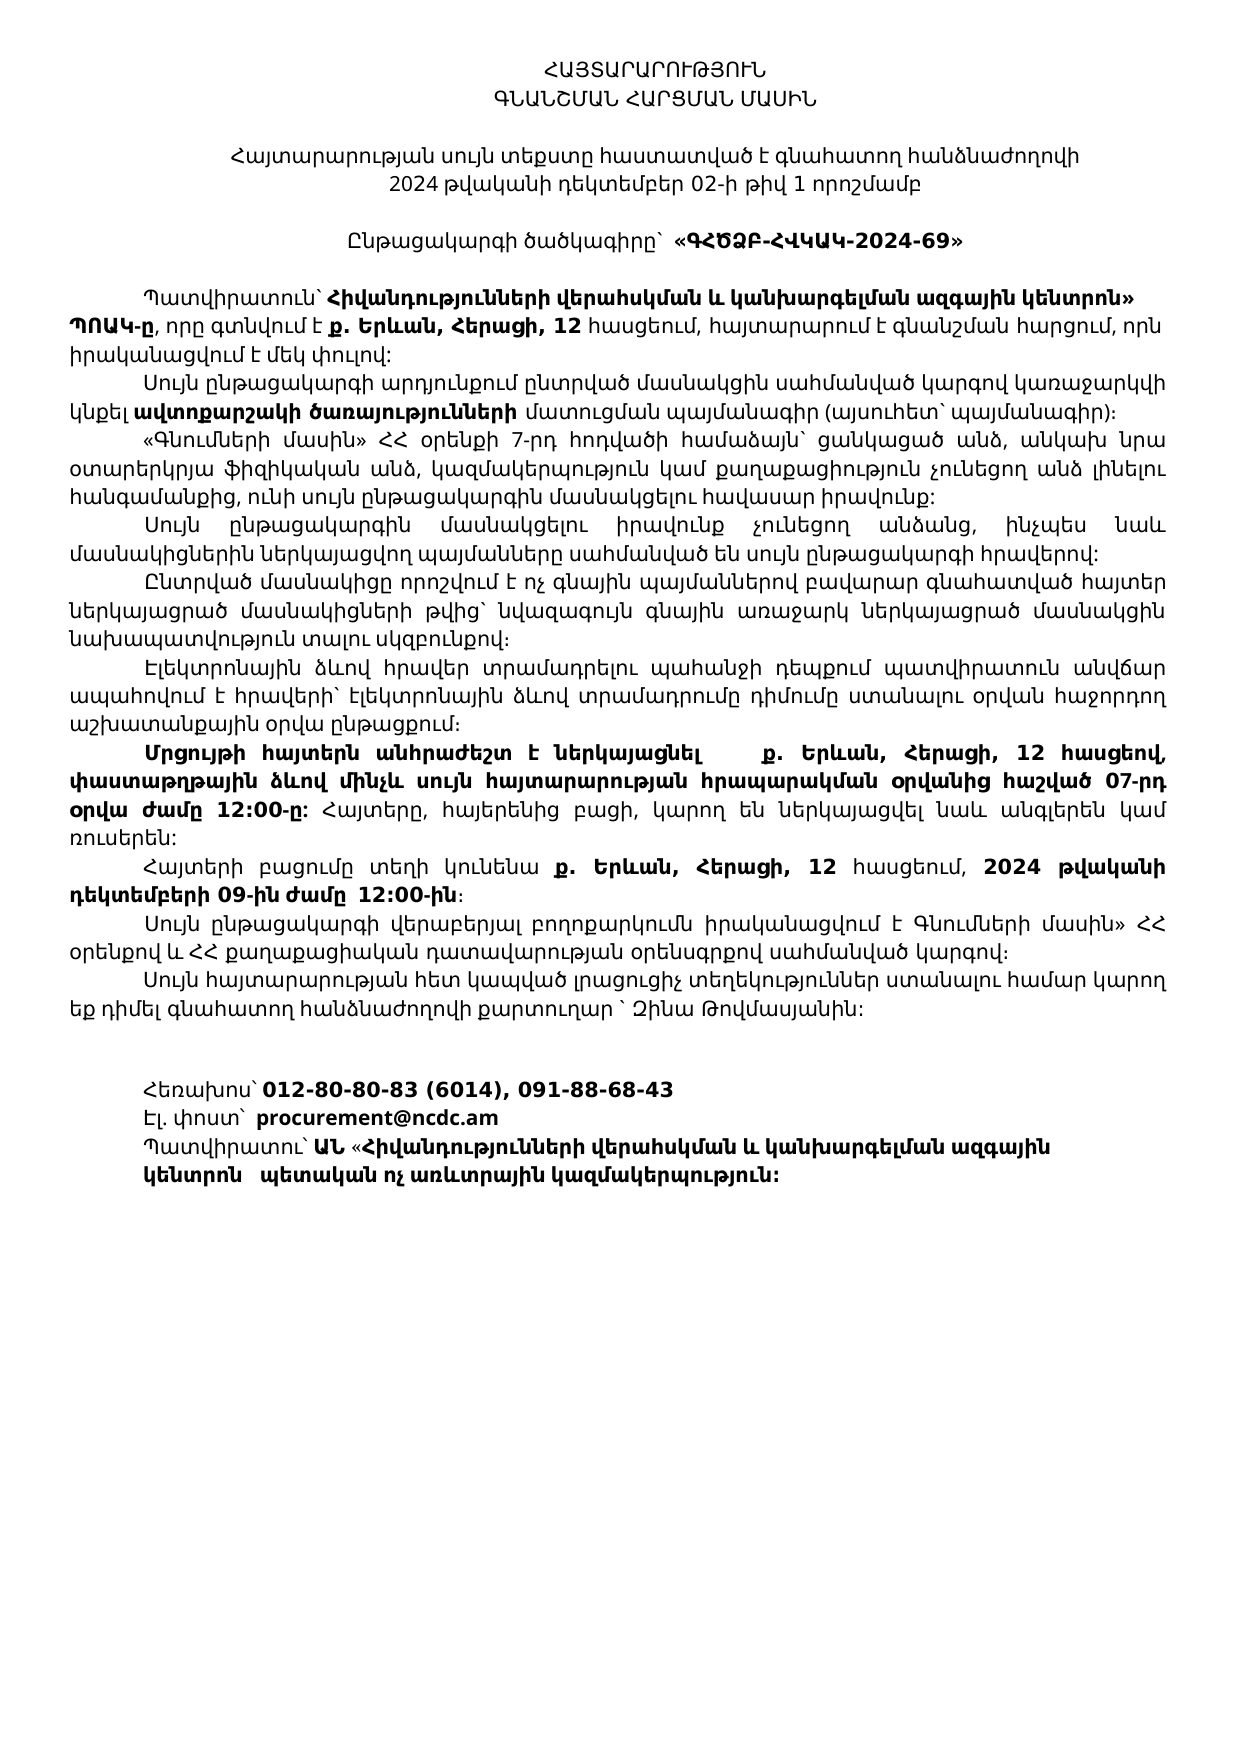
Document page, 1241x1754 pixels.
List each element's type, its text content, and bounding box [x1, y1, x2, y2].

text Մրցույթի հայտերն անհրաժեշտ է ներկայացնել ք. Երևան, Հերացի, 12 հասցեով, փաստաթղթային ձևով մինչև սույն հայտարարության հրապարակման օրվանից հաշված 07-րդ օրվա ժամը 12:00-ը: Հայտերը, հայերենից բացի, կարող են ներկայացվել նաև անգլերեն կամ ռուսերեն: [69, 738, 1167, 852]
text Էլեկտրոնային ձևով հրավեր տրամադրելու պահանջի դեպքում պատվիրատուն անվճար ապահովում է հրավերի` էլեկտրոնային ձևով տրամադրումը դիմումը ստանալու օրվան հաջորդող աշխատանքային օրվա ընթացքում։ [69, 653, 1167, 738]
text Սույն ընթացակարգի վերաբերյալ բողոքարկումն իրականացվում է Գնումների մասին» ՀՀ օրենքով և ՀՀ քաղաքացիական դատավարության օրենսգրքով սահմանված կարգով։ [69, 909, 1167, 966]
text Պատվիրատու՝ ԱՆ Հիվանդությունների վերահսկման և կանխարգելման ազգային կենտրոն պետական ոչ առևտրային կազմակերպություն։ [143, 1132, 1167, 1189]
text Ընտրված մասնակիցը որոշվում է ոչ գնային պայմաններով բավարար գնահատված հայտեր ներկայացրած մասնակիցների թվից` նվազագույն գնային առաջարկ ներկայացրած մասնակցին նախապատվություն տալու սկզբունքով։ [69, 567, 1167, 653]
text Ընթացակարգի ծածկագիրը` «ԳՀԾՁԲ-ՀՎԿԱԿ-2024-69» [69, 226, 1167, 254]
text Հայտերի բացումը տեղի կունենա ք. Երևան, Հերացի, 12 հասցեում, 2024 թվականի դեկտեմբերի 09-ին ժամը 12:00-ին։ [69, 852, 1167, 909]
text Հայտարարության սույն տեքստը հաստատված է գնահատող հանձնաժողովի [69, 141, 1167, 169]
text Սույն ընթացակարգի արդյունքում ընտրված մասնակցին սահմանված կարգով կառաջարկվի կնքել ավտոքարշակի ծառայությունների մատուցման պայմանագիր (այսուհետ` պայմանագիր)։ [69, 368, 1167, 425]
text 2024 թվականի դեկտեմբեր 02-ի թիվ 1 որոշմամբ [69, 169, 1167, 198]
text ՀԱՅՏԱՐԱՐՈՒԹՅՈՒՆ [69, 56, 1167, 84]
text Սույն հայտարարության հետ կապված լրացուցիչ տեղեկություններ ստանալու համար կարող եք դիմել գնահատող հանձնաժողովի քարտուղար ` Զինա Թովմասյանին: [69, 966, 1167, 1051]
text Հեռախոս՝ 012-80-80-83 (6014), 091-88-68-43 [143, 1075, 1167, 1103]
text «Գնումների մասին» ՀՀ օրենքի 7-րդ հոդվածի համաձայն` ցանկացած անձ, անկախ նրա օտարերկրյա ֆիզիկական անձ, կազմակերպություն կամ քաղաքացիություն չունեցող անձ լինելու հանգամանքից, ունի սույն ընթացակարգին մասնակցելու հավասար իրավունք: [69, 425, 1167, 511]
text Պատվիրատուն` Հիվանդությունների վերահսկման և կանխարգելման ազգային կենտրոն» ՊՈԱԿ-ը, որը գտնվում է ք. Երևան, Հերացի, 12 հասցեում, հայտարարում է գնանշման հարցում, որն իրականացվում է մեկ փուլով: [69, 283, 1167, 368]
text Սույն ընթացակարգին մասնակցելու իրավունք չունեցող անձանց, ինչպես նաև մասնակիցներին ներկայացվող պայմանները սահմանված են սույն ընթացակարգի հրավերով: [69, 511, 1167, 567]
text Էլ. փոստ՝ procurement@ncdc.am [143, 1103, 1167, 1132]
text ԳՆԱՆՇՄԱՆ ՀԱՐՑՄԱՆ ՄԱՍԻՆ [69, 84, 1167, 112]
